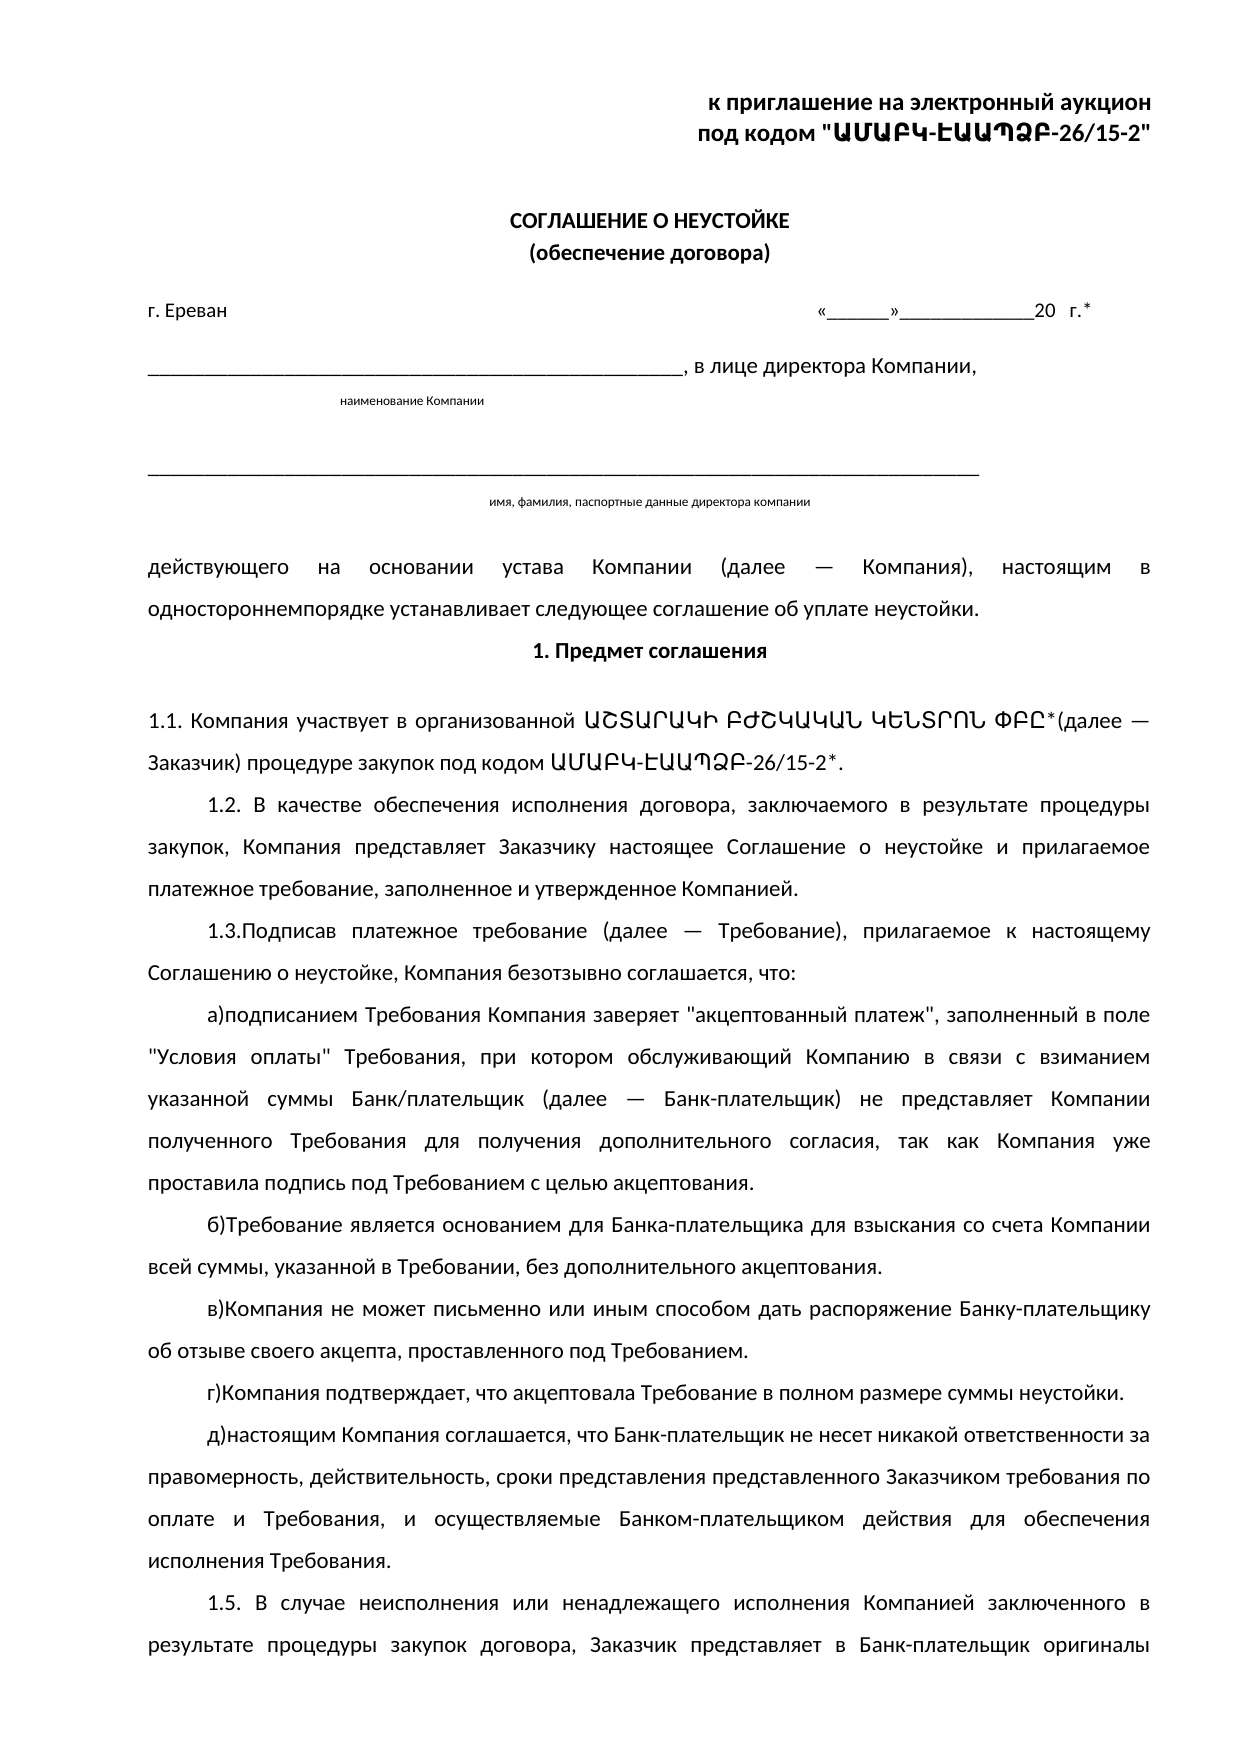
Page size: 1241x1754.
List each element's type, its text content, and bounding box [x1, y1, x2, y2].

table_header «______»_____________20 г.* [635, 297, 1104, 351]
text г)Компания подтверждает, что акцептовала Требование в полном размере суммы неустойки. [148, 1378, 1152, 1406]
text СОГЛАШЕНИЕ О НЕУСТОЙКЕ [148, 206, 1152, 234]
text 1. Предмет соглашения [148, 636, 1152, 664]
text к приглашение на электронный аукцион [177, 86, 1152, 117]
text _______________________________________________, в лице директора Компании, [148, 351, 1152, 379]
text имя, фамилия, паспортные данные директора компании [148, 494, 1152, 522]
text под кодом "ԱՄԱԲԿ-ԷԱԱՊՁԲ-26/15-2" [148, 117, 1152, 147]
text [148, 1588, 1152, 1658]
text _________________________________________________________________________ [148, 452, 1152, 480]
text действующего на основании устава Компании (далее — Компания), настоящим в одностороннемпорядке устанавливает следующее соглашение об уплате неустойки. [148, 552, 1152, 622]
table_header г. Ереван [136, 297, 635, 351]
text б)Требование является основанием для Банка-плательщика для взыскания со счета Компании всей суммы, указанной в Требовании, без дополнительного акцептования. [148, 1210, 1152, 1280]
text 1.1. Компания участвует в организованной ԱՇՏԱՐԱԿԻ ԲԺՇԿԱԿԱՆ ԿԵՆՏՐՈՆ ՓԲԸ*(далее — Заказчик) процедуре закупок под кодом ԱՄԱԲԿ-ԷԱԱՊՁԲ-26/15-2*. [148, 706, 1152, 776]
text в)Компания не может письменно или иным способом дать распоряжение Банку-плательщику об отзыве своего акцепта, проставленного под Требованием. [148, 1294, 1152, 1364]
text а)подписанием Требования Компания заверяет "акцептованный платеж", заполненный в поле "Условия оплаты" Требования, при котором обслуживающий Компанию в связи с взиманием указанной суммы Банк/плательщик (далее — Банк-плательщик) не представляет Компании полученного Требования для получения дополнительного согласия, так как Компания уже проставила подпись под Требованием с целью акцептования. [148, 1000, 1152, 1196]
text наименование Компании [340, 393, 1152, 421]
text 1.2. В качестве обеспечения исполнения договора, заключаемого в результате процедуры закупок, Компания представляет Заказчику настоящее Соглашение о неустойке и прилагаемое платежное требование, заполненное и утвержденное Компанией. [148, 790, 1152, 902]
text 1.3.Подписав платежное требование (далее — Требование), прилагаемое к настоящему Соглашению о неустойке, Компания безотзывно соглашается, что: [148, 916, 1152, 986]
text (обеспечение договора) [148, 238, 1152, 266]
text д)настоящим Компания соглашается, что Банк-плательщик не несет никакой ответственности за правомерность, действительность, сроки представления представленного Заказчиком требования по оплате и Требования, и осуществляемые Банком-плательщиком действия для обеспечения исполнения Требования. [148, 1420, 1152, 1574]
